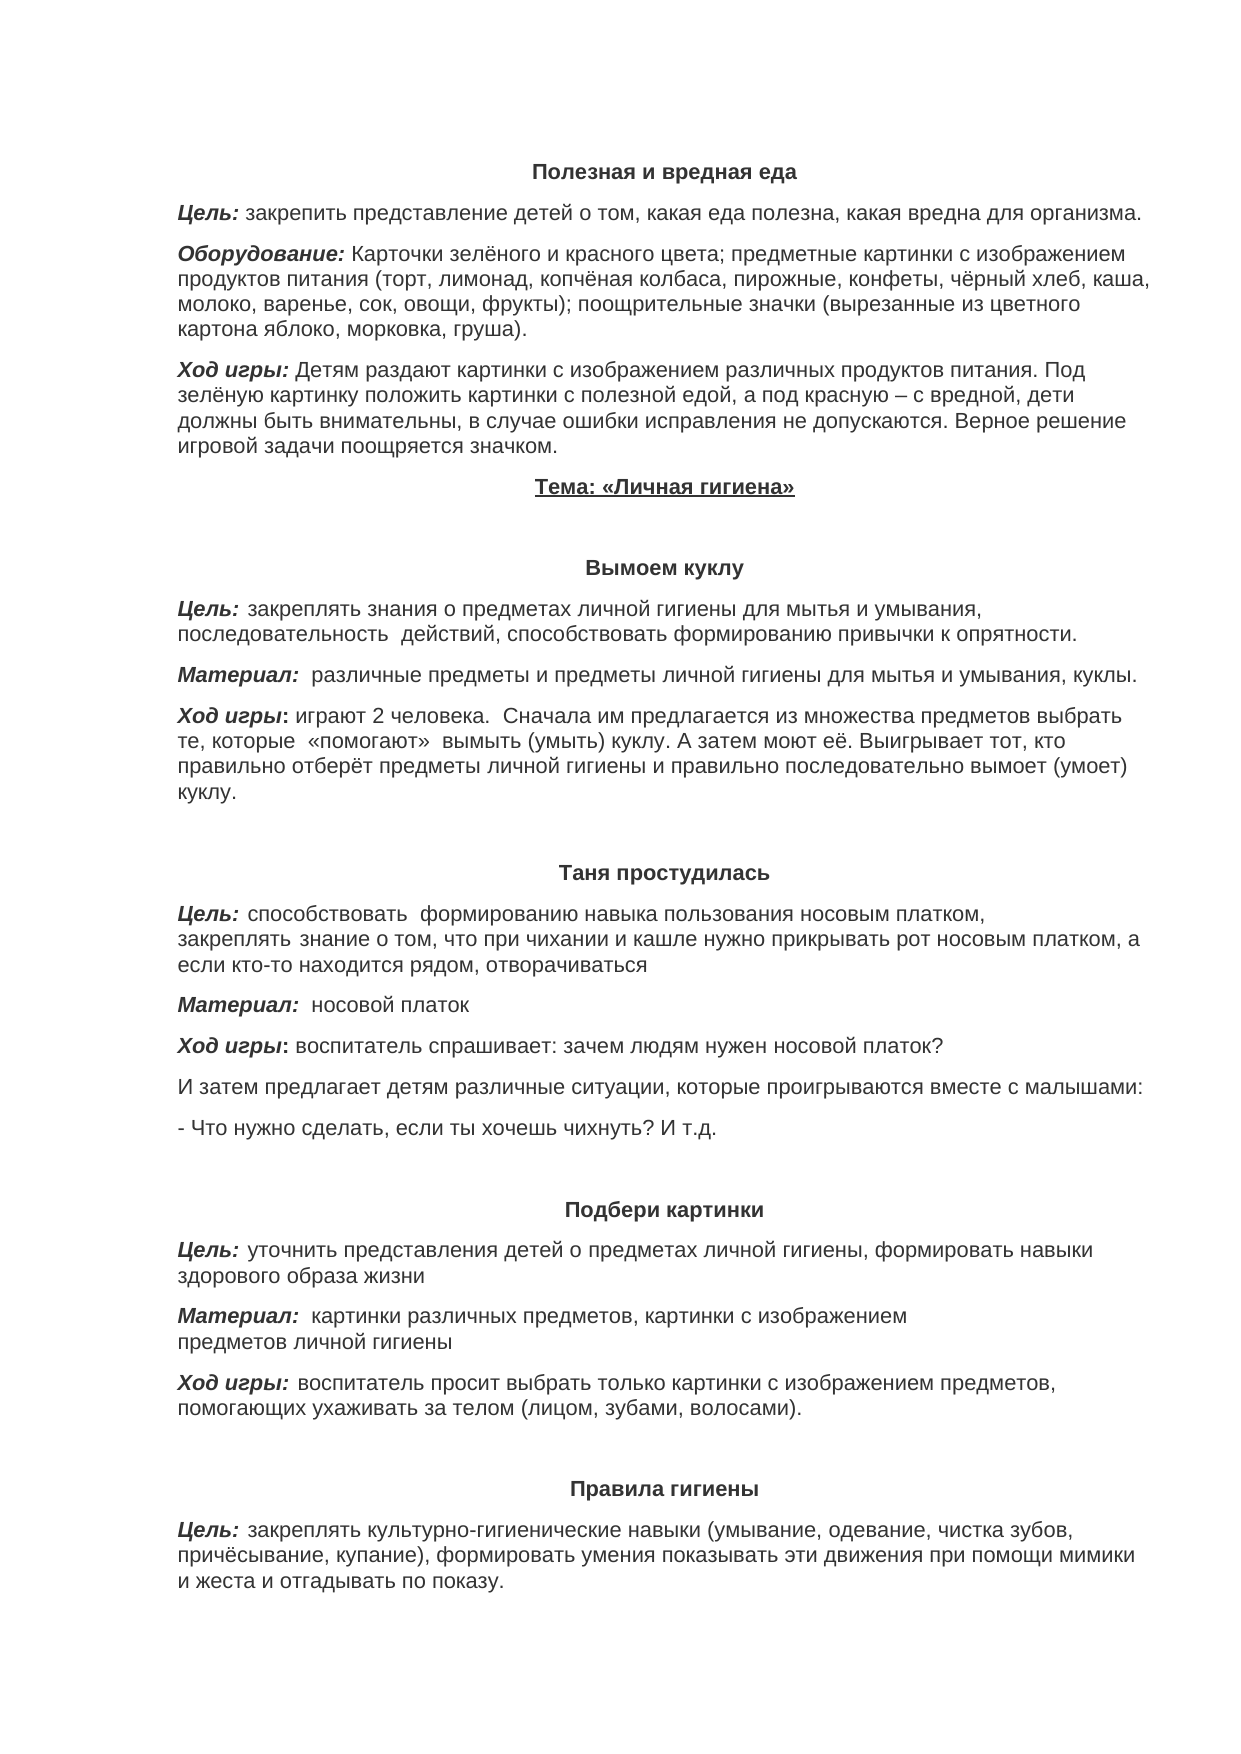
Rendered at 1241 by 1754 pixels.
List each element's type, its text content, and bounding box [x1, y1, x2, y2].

text Цель: уточнить представления детей о предметах личной гигиены, формировать навыки здорового образа жизни [177, 1237, 1152, 1288]
text Цель: закреплять знания о предметах личной гигиены для мытья и умывания, последовательность действий, способствовать формированию привычки к опрятности. [177, 596, 1152, 646]
text Таня простудилась [177, 860, 1152, 885]
text Вымоем куклу [177, 555, 1152, 580]
text Ход игры: играют 2 человека. Сначала им предлагается из множества предметов выбрать те, которые «помогают» вымыть (умыть) куклу. А затем моют её. Выигрывает тот, кто правильно отберёт предметы личной гигиены и правильно последовательно вымоет (умоет) куклу. [177, 703, 1152, 804]
text Ход игры: Детям раздают картинки с изображением различных продуктов питания. Под зелёную картинку положить картинки с полезной едой, а под красную – с вредной, дети должны быть внимательны, в случае ошибки исправления не допускаются. Верное решение игровой задачи поощряется значком. [177, 357, 1152, 458]
text Цель: закреплять культурно-гигиенические навыки (умывание, одевание, чистка зубов, причёсывание, купание), формировать умения показывать эти движения при помощи мимики и жеста и отгадывать по показу. [177, 1517, 1152, 1593]
text Оборудование: Карточки зелёного и красного цвета; предметные картинки с изображением продуктов питания (торт, лимонад, копчёная колбаса, пирожные, конфеты, чёрный хлеб, каша, молоко, варенье, сок, овощи, фрукты); поощрительные значки (вырезанные из цветного картона яблоко, морковка, груша). [177, 241, 1152, 341]
text Полезная и вредная еда [177, 159, 1152, 184]
text Материал: картинки различных предметов, картинки с изображением предметов личной гигиены [177, 1303, 1152, 1354]
text И затем предлагает детям различные ситуации, которые проигрываются вместе с малышами: [177, 1074, 1152, 1099]
text Цель: закрепить представление детей о том, какая еда полезна, какая вредна для организма. [177, 200, 1152, 225]
text Ход игры: воспитатель спрашивает: зачем людям нужен носовой платок? [177, 1033, 1152, 1058]
text Правила гигиены [177, 1476, 1152, 1501]
text Тема: «Личная гигиена» [177, 473, 1152, 499]
text Материал: различные предметы и предметы личной гигиены для мытья и умывания, куклы. [177, 662, 1152, 687]
text Материал: носовой платок [177, 992, 1152, 1017]
text - Что нужно сделать, если ты хочешь чихнуть? И т.д. [177, 1115, 1152, 1140]
text Подбери картинки [177, 1196, 1152, 1222]
text Ход игры: воспитатель просит выбрать только картинки с изображением предметов, помогающих ухаживать за телом (лицом, зубами, волосами). [177, 1369, 1152, 1420]
text Цель: способствовать формированию навыка пользования носовым платком, закреплять знание о том, что при чихании и кашле нужно прикрывать рот носовым платком, а если кто-то находится рядом, отворачиваться [177, 901, 1152, 977]
